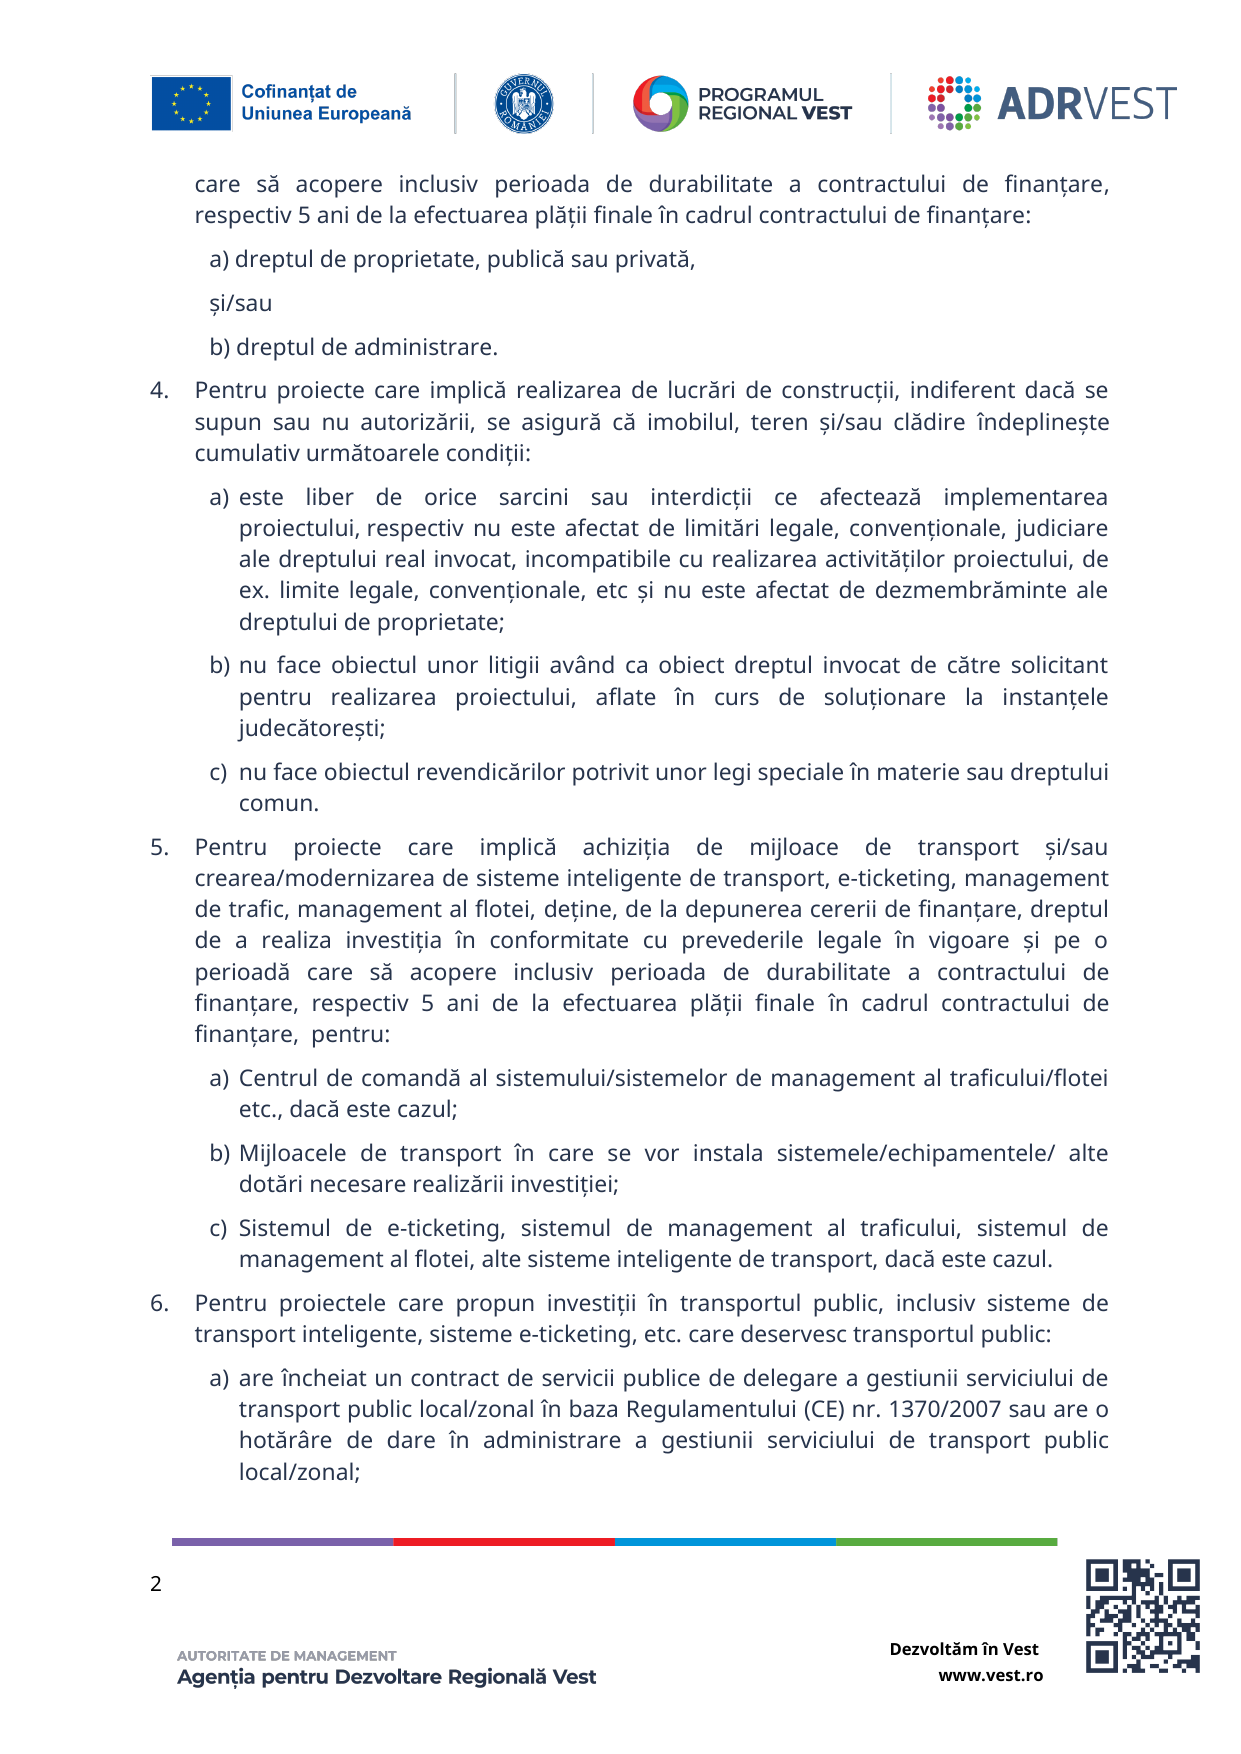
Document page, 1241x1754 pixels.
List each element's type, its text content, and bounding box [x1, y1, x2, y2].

list Centrul de comandă al sistemului/sistemelor de management al traficului/flotei etc., dacă este cazul; [209, 1062, 1110, 1124]
list b) dreptul de administrare. [209, 331, 1110, 362]
list are încheiat un contract de servicii publice de delegare a gestiunii serviciului de transport public local/zonal în baza Regulamentului (CE) nr. 1370/2007 sau are o hotărâre de dare în administrare a gestiunii serviciului de transport public local/zonal; [209, 1362, 1110, 1487]
list este liber de orice sarcini sau interdicții ce afectează implementarea proiectului, respectiv nu este afectat de limitări legale, convenționale, judiciare ale dreptului real invocat, incompatibile cu realizarea activităților proiectului, de ex. limite legale, convenționale, etc și nu este afectat de dezmembrăminte ale dreptului de proprietate; [209, 481, 1110, 637]
picture [150, 73, 1177, 134]
list nu face obiectul unor litigii având ca obiect dreptul invocat de către solicitant pentru realizarea proiectului, aflate în curs de soluționare la instanțele judecătorești; [209, 649, 1110, 743]
list Pentru proiecte care implică achiziția de mijloace de transport și/sau crearea/modernizarea de sisteme inteligente de transport, e-ticketing, management de trafic, management al flotei, deține, de la depunerea cererii de finanțare, dreptul de a realiza investiția în conformitate cu prevederile legale în vigoare și pe o perioadă care să acopere inclusiv perioada de durabilitate a contractului de finanțare, respectiv 5 ani de la efectuarea plății finale în cadrul contractului de finanțare, pentru: [150, 831, 1110, 1049]
picture [112, 1538, 614, 1546]
list și/sau [209, 287, 1110, 318]
list a) dreptul de proprietate, publică sau privată, [209, 243, 1110, 274]
list nu face obiectul revendicărilor potrivit unor legi speciale în materie sau dreptului comun. [209, 756, 1110, 818]
list Sistemul de e-ticketing, sistemul de management al traficului, sistemul de management al flotei, alte sisteme inteligente de transport, dacă este cazul. [209, 1212, 1110, 1274]
list Pentru proiecte care implică realizarea de lucrări de construcții, indiferent dacă se supun sau nu autorizării, se asigură că imobilul, teren și/sau clădire îndeplinește cumulativ următoarele condiții: [150, 374, 1110, 468]
list Mijloacele de transport în care se vor instala sistemele/echipamentele/ alte dotări necesare realizării investiției; [209, 1137, 1110, 1199]
picture [837, 1538, 1117, 1546]
picture [1077, 1551, 1208, 1682]
list Pentru proiectele care propun investiții în transportul public, inclusiv sisteme de transport inteligente, sisteme e-ticketing, etc. care deservesc transportul public: [150, 1287, 1110, 1349]
